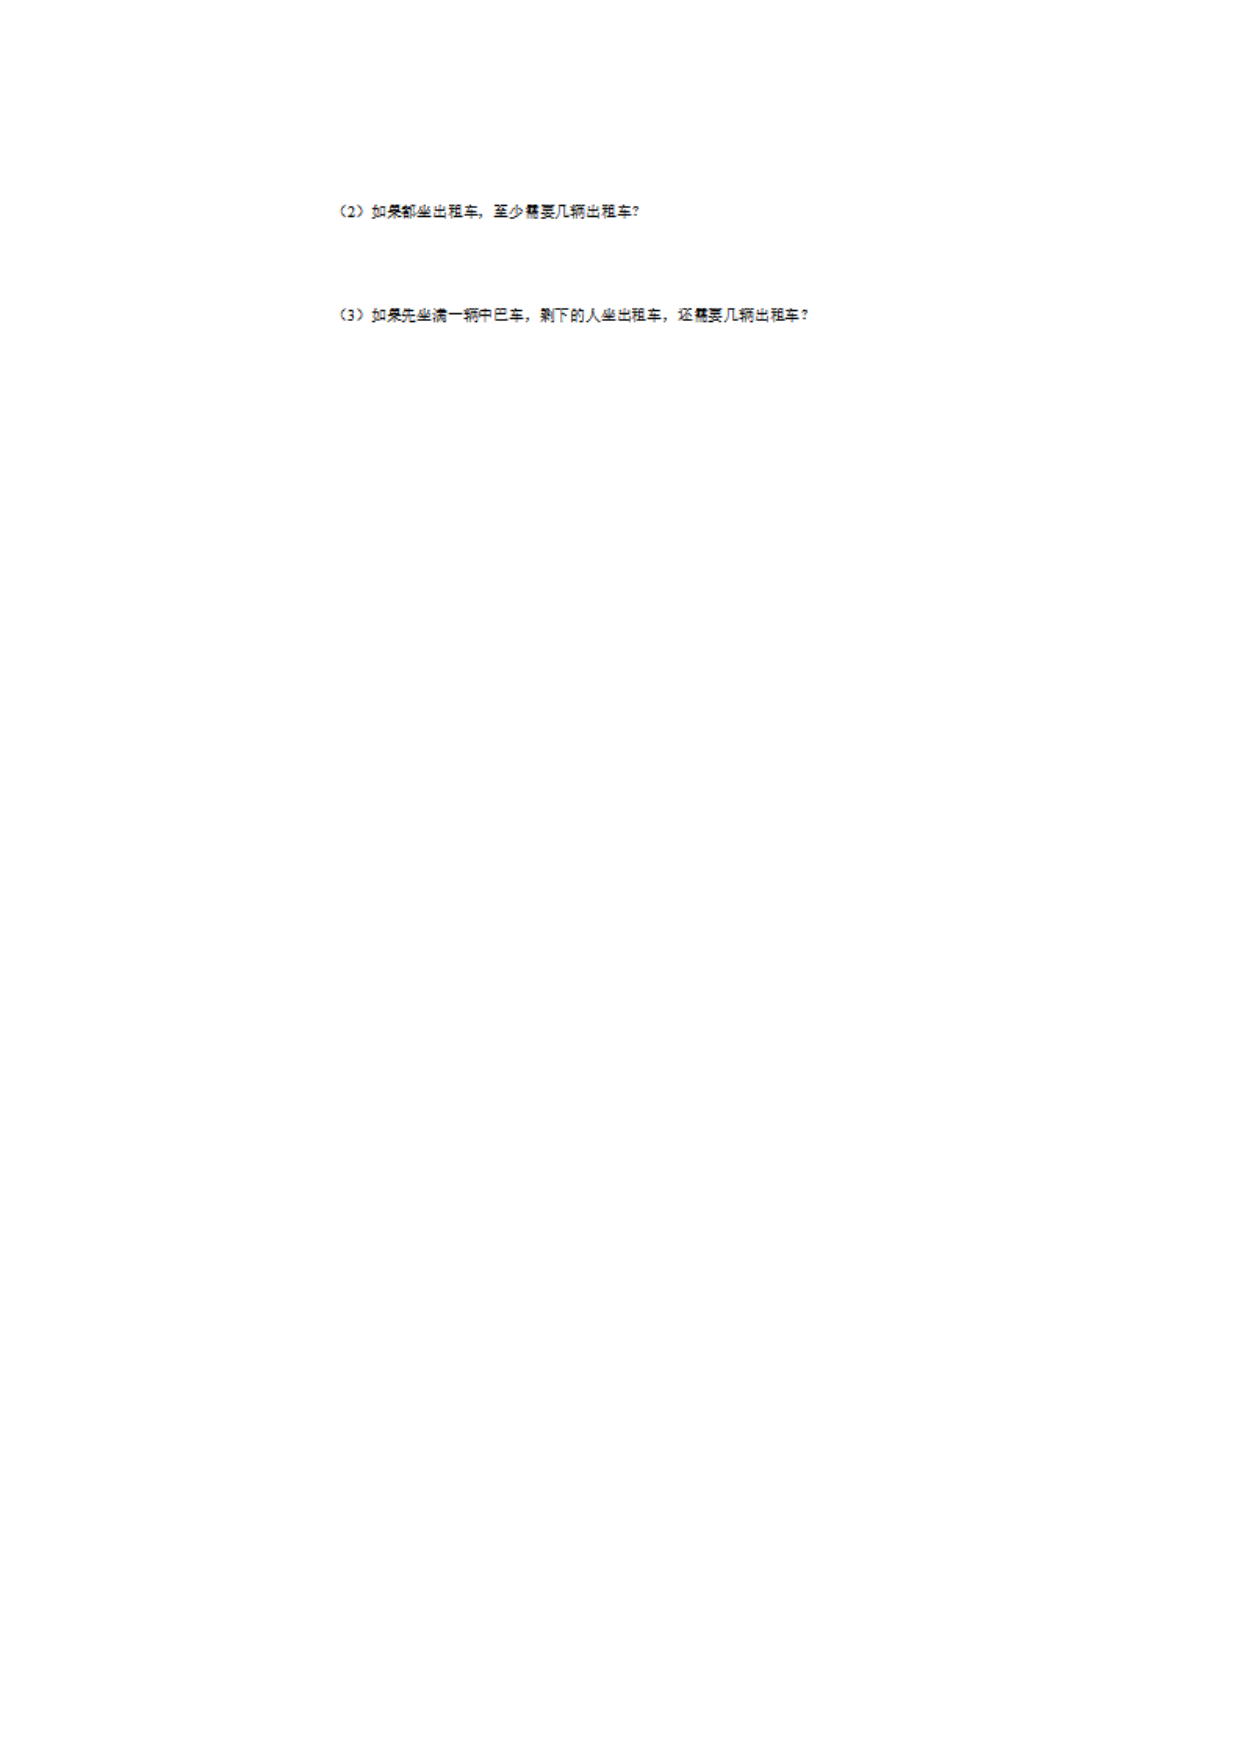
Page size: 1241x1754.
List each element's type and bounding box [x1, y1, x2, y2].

picture [293, 162, 947, 605]
